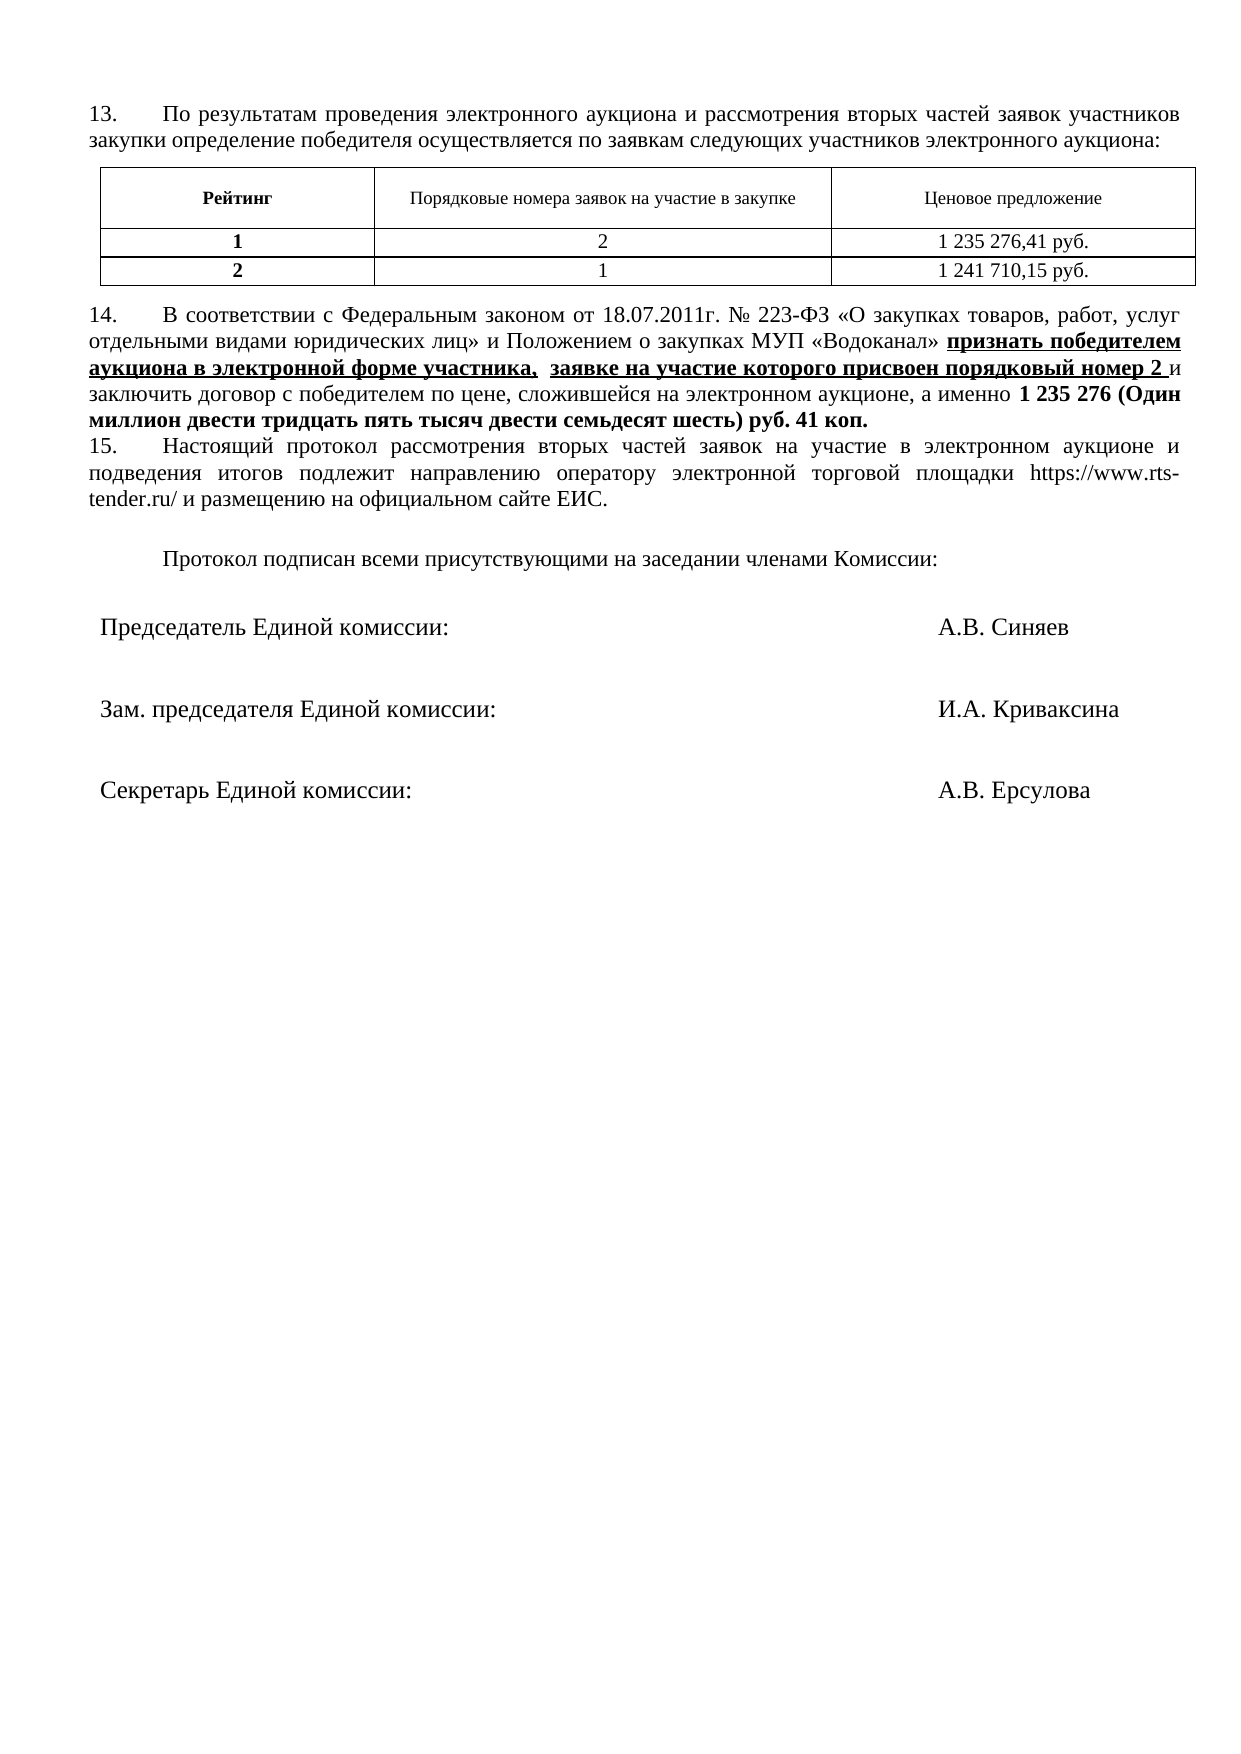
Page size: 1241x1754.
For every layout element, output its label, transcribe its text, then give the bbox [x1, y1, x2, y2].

table_cell 1 235 276,41 руб. [832, 229, 1195, 256]
table_header Ценовое предложение [832, 168, 1195, 227]
table_header Порядковые номера заявок на участие в закупке [375, 168, 831, 227]
table_cell 1 241 710,15 руб. [832, 258, 1195, 285]
text 14. В соответствии с Федеральным законом от 18.07.2011г. № 223-ФЗ «О закупках товаров, работ, услуг отдельными видами юридических лиц» и Положением о закупках МУП «Водоканал» признать победителем аукциона в электронной форме участника, заявке на участие которого присвоен порядковый номер 2 и заключить договор с победителем по цене, сложившейся на электронном аукционе, а именно 1 235 276 (Один миллион двести тридцать пять тысяч двести семьдесят шесть) руб. 41 коп. [89, 301, 1181, 433]
text Протокол подписан всеми присутствующими на заседании членами Комиссии: [89, 545, 1181, 572]
table_cell А.В. Ерсулова [927, 775, 1192, 856]
text 13. По результатам проведения электронного аукциона и рассмотрения вторых частей заявок участников закупки определение победителя осуществляется по заявкам следующих участников электронного аукциона: [89, 100, 1181, 153]
text 15. Настоящий протокол рассмотрения вторых частей заявок на участие в электронном аукционе и подведения итогов подлежит направлению оператору электронной торговой площадки https://www.rts-tender.ru/ и размещению на официальном сайте ЕИС. [89, 433, 1181, 512]
table_header Рейтинг [101, 168, 374, 227]
table_cell 2 [375, 229, 831, 256]
table_cell Секретарь Единой комиссии: [89, 775, 927, 856]
table_header А.В. Синяев [927, 613, 1192, 694]
table_cell 1 [375, 258, 831, 285]
table_header Председатель Единой комиссии: [89, 613, 927, 694]
table_cell 2 [101, 258, 374, 285]
table_cell 1 [101, 229, 374, 256]
table_cell И.А. Криваксина [927, 694, 1192, 775]
table_cell Зам. председателя Единой комиссии: [89, 694, 927, 775]
